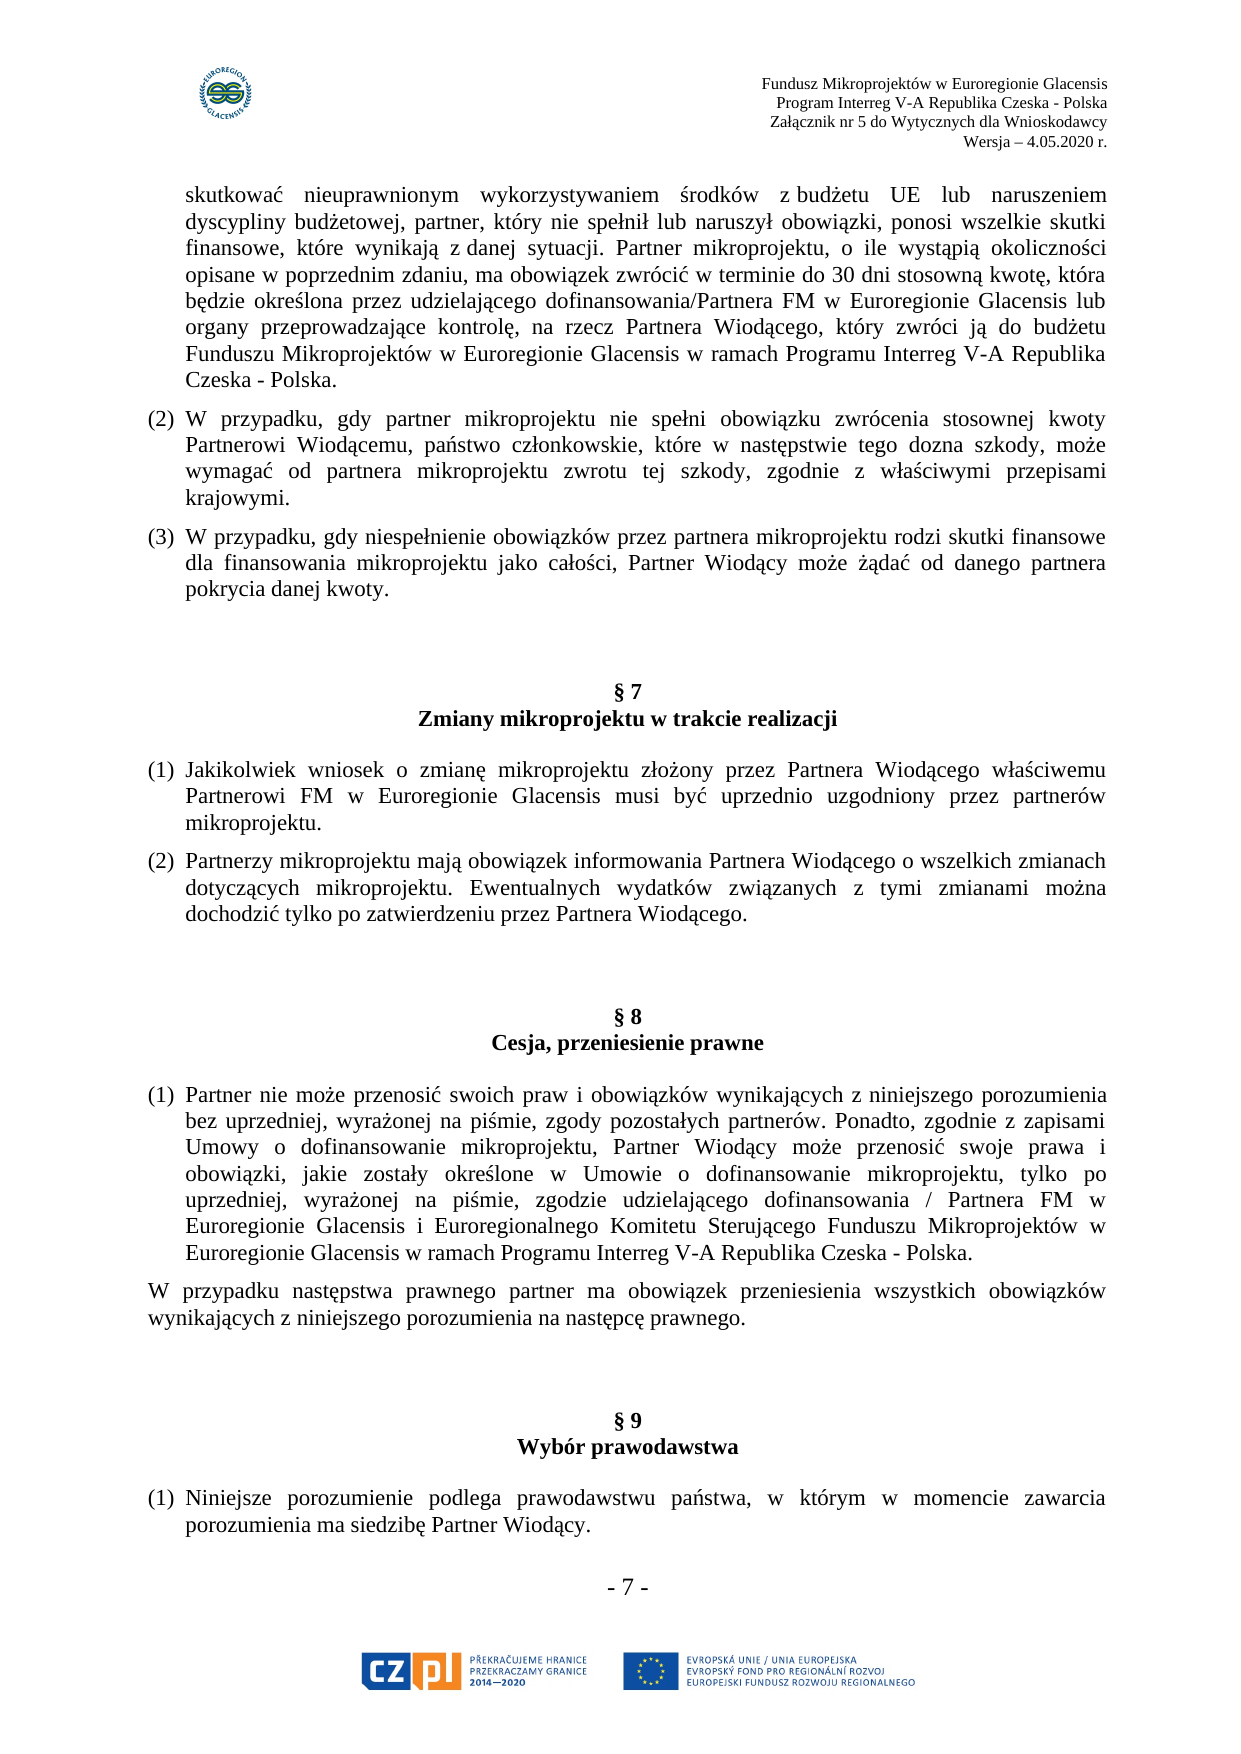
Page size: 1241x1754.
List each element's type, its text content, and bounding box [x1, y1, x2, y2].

list Partner nie może przenosić swoich praw i obowiązków wynikających z niniejszego porozumienia bez uprzedniej, wyrażonej na piśmie, zgody pozostałych partnerów. Ponadto, zgodnie z zapisami Umowy o dofinansowanie mikroprojektu, Partner Wiodący może przenosić swoje prawa i obowiązki, jakie zostały określone w Umowie o dofinansowanie mikroprojektu, tylko po uprzedniej, wyrażonej na piśmie, zgodzie udzielającego dofinansowania / Partnera FM w Euroregionie Glacensis i Euroregionalnego Komitetu Sterującego Funduszu Mikroprojektów w Euroregionie Glacensis w ramach Programu Interreg V-A Republika Czeska - Polska. [148, 1081, 1107, 1265]
text Zmiany mikroprojektu w trakcie realizacji [148, 704, 1107, 731]
list W przypadku, gdy niespełnienie obowiązków przez partnera mikroprojektu rodzi skutki finansowe dla finansowania mikroprojektu jako całości, Partner Wiodący może żądać od danego partnera pokrycia danej kwoty. [148, 523, 1107, 602]
text § 9 [148, 1407, 1107, 1433]
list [148, 182, 1107, 392]
text § 7 [148, 678, 1107, 704]
list Niniejsze porozumienie podlega prawodawstwu państwa, w którym w momencie zawarcia porozumienia ma siedzibę Partner Wiodący. [148, 1484, 1107, 1537]
text § 8 [148, 1003, 1107, 1029]
text Cesja, przeniesienie prawne [148, 1029, 1107, 1056]
list Partnerzy mikroprojektu mają obowiązek informowania Partnera Wiodącego o wszelkich zmianach dotyczących mikroprojektu. Ewentualnych wydatków związanych z tymi zmianami można dochodzić tylko po zatwierdzeniu przez Partnera Wiodącego. [148, 847, 1107, 927]
text Wybór prawodawstwa [148, 1433, 1107, 1459]
text W przypadku następstwa prawnego partner ma obowiązek przeniesienia wszystkich obowiązków wynikających z niniejszego porozumienia na następcę prawnego. [148, 1278, 1107, 1330]
list Jakikolwiek wniosek o zmianę mikroprojektu złożony przez Partnera Wiodącego właściwemu Partnerowi FM w Euroregionie Glacensis musi być uprzednio uzgodniony przez partnerów mikroprojektu. [148, 756, 1107, 835]
picture [353, 1644, 919, 1694]
list W przypadku, gdy partner mikroprojektu nie spełni obowiązku zwrócenia stosownej kwoty Partnerowi Wiodącemu, państwo członkowskie, które w następstwie tego dozna szkody, może wymagać od partnera mikroprojektu zwrotu tej szkody, zgodnie z właściwymi przepisami krajowymi. [148, 405, 1107, 510]
picture [199, 67, 252, 119]
